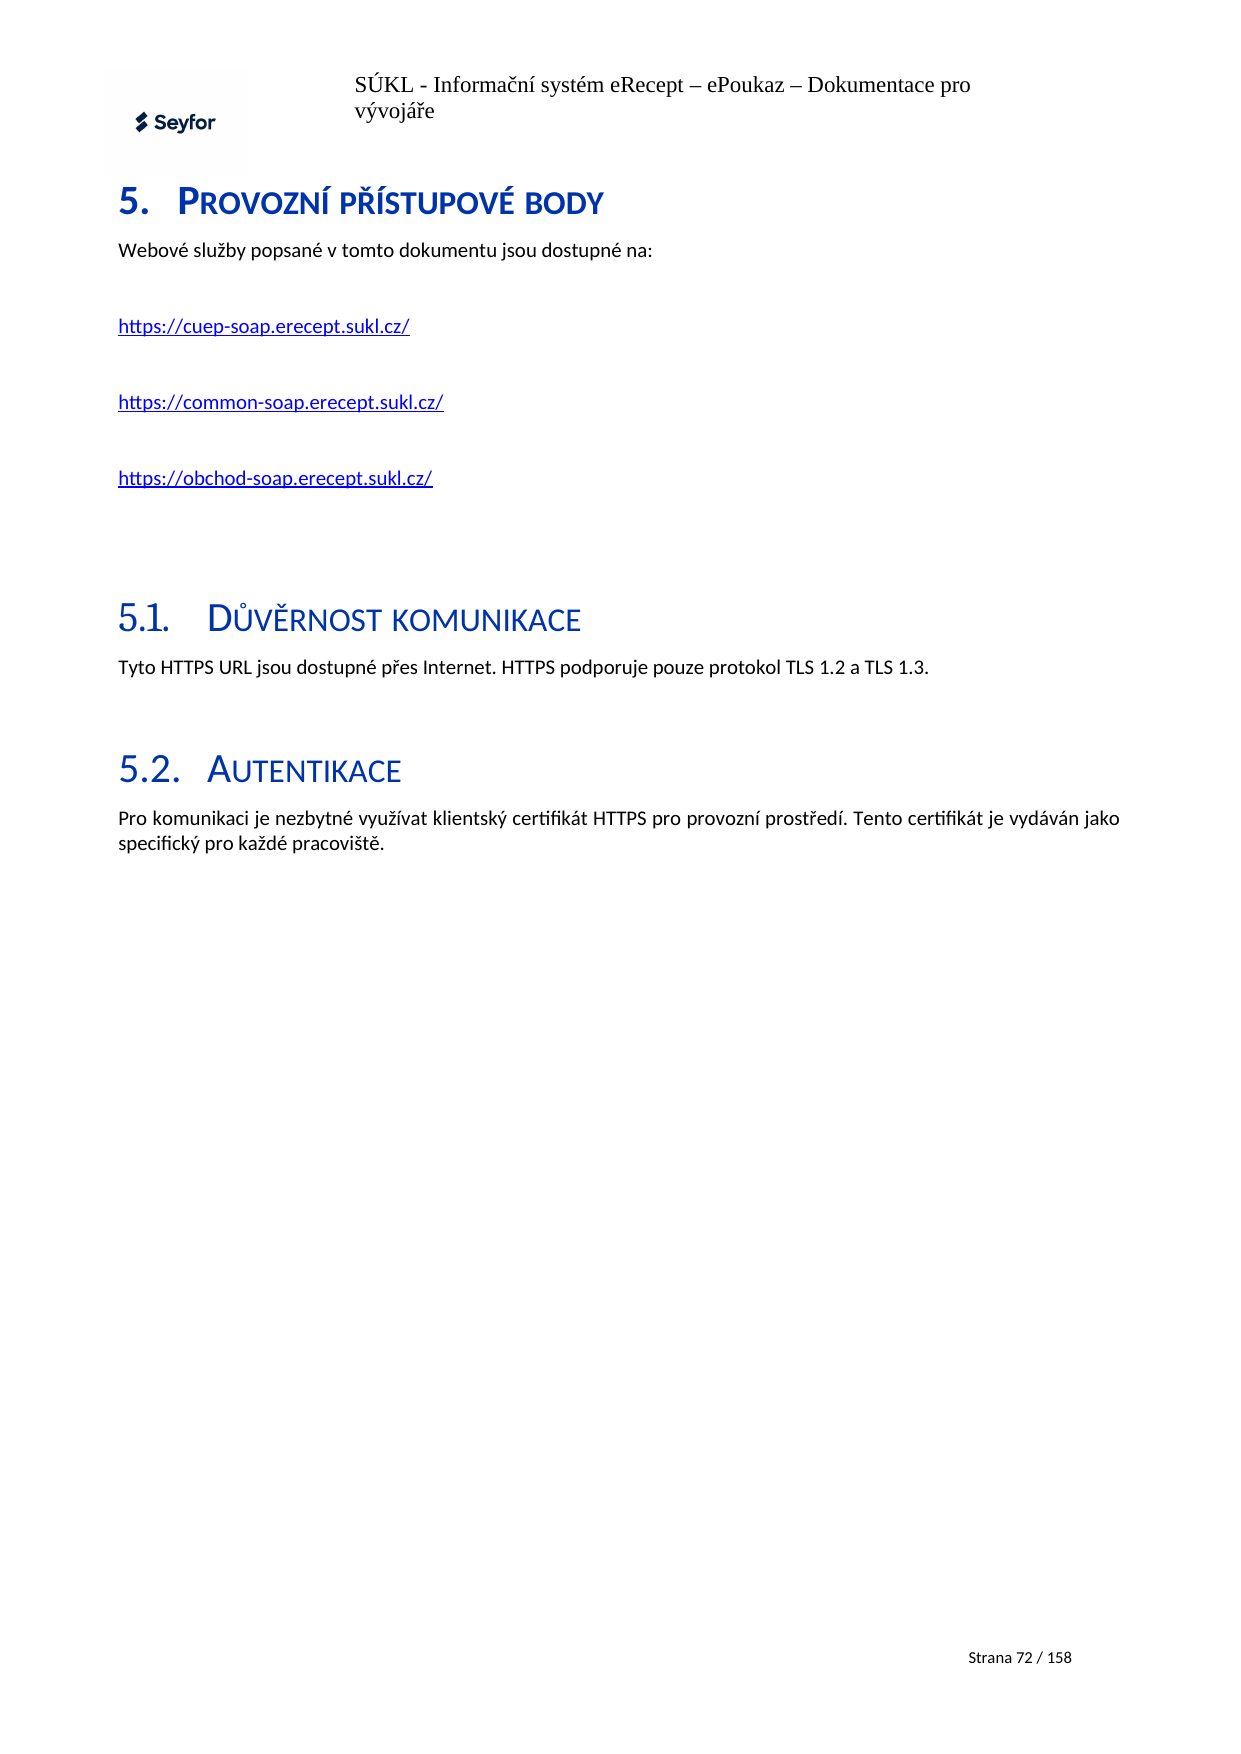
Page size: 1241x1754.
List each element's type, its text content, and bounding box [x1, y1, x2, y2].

text Pro komunikaci je nezbytné využívat klientský certifikát HTTPS pro provozní prostředí. Tento certifikát je vydáván jako specifický pro každé pracoviště. [118, 805, 1122, 856]
text Důvěrnost komunikace [118, 591, 1122, 641]
text Tyto HTTPS URL jsou dostupné přes Internet. HTTPS podporuje pouze protokol TLS 1.2 a TLS 1.3. [118, 654, 1122, 679]
picture [102, 70, 249, 175]
text https://common-soap.erecept.sukl.cz/ [118, 389, 1122, 414]
text Provozní přístupové body [118, 174, 1122, 225]
text Autentikace [118, 742, 1122, 793]
text https://obchod-soap.erecept.sukl.cz/ [118, 465, 1122, 490]
text Webové služby popsané v tomto dokumentu jsou dostupné na: [118, 237, 1122, 263]
text https://cuep-soap.erecept.sukl.cz/ [118, 313, 1122, 338]
